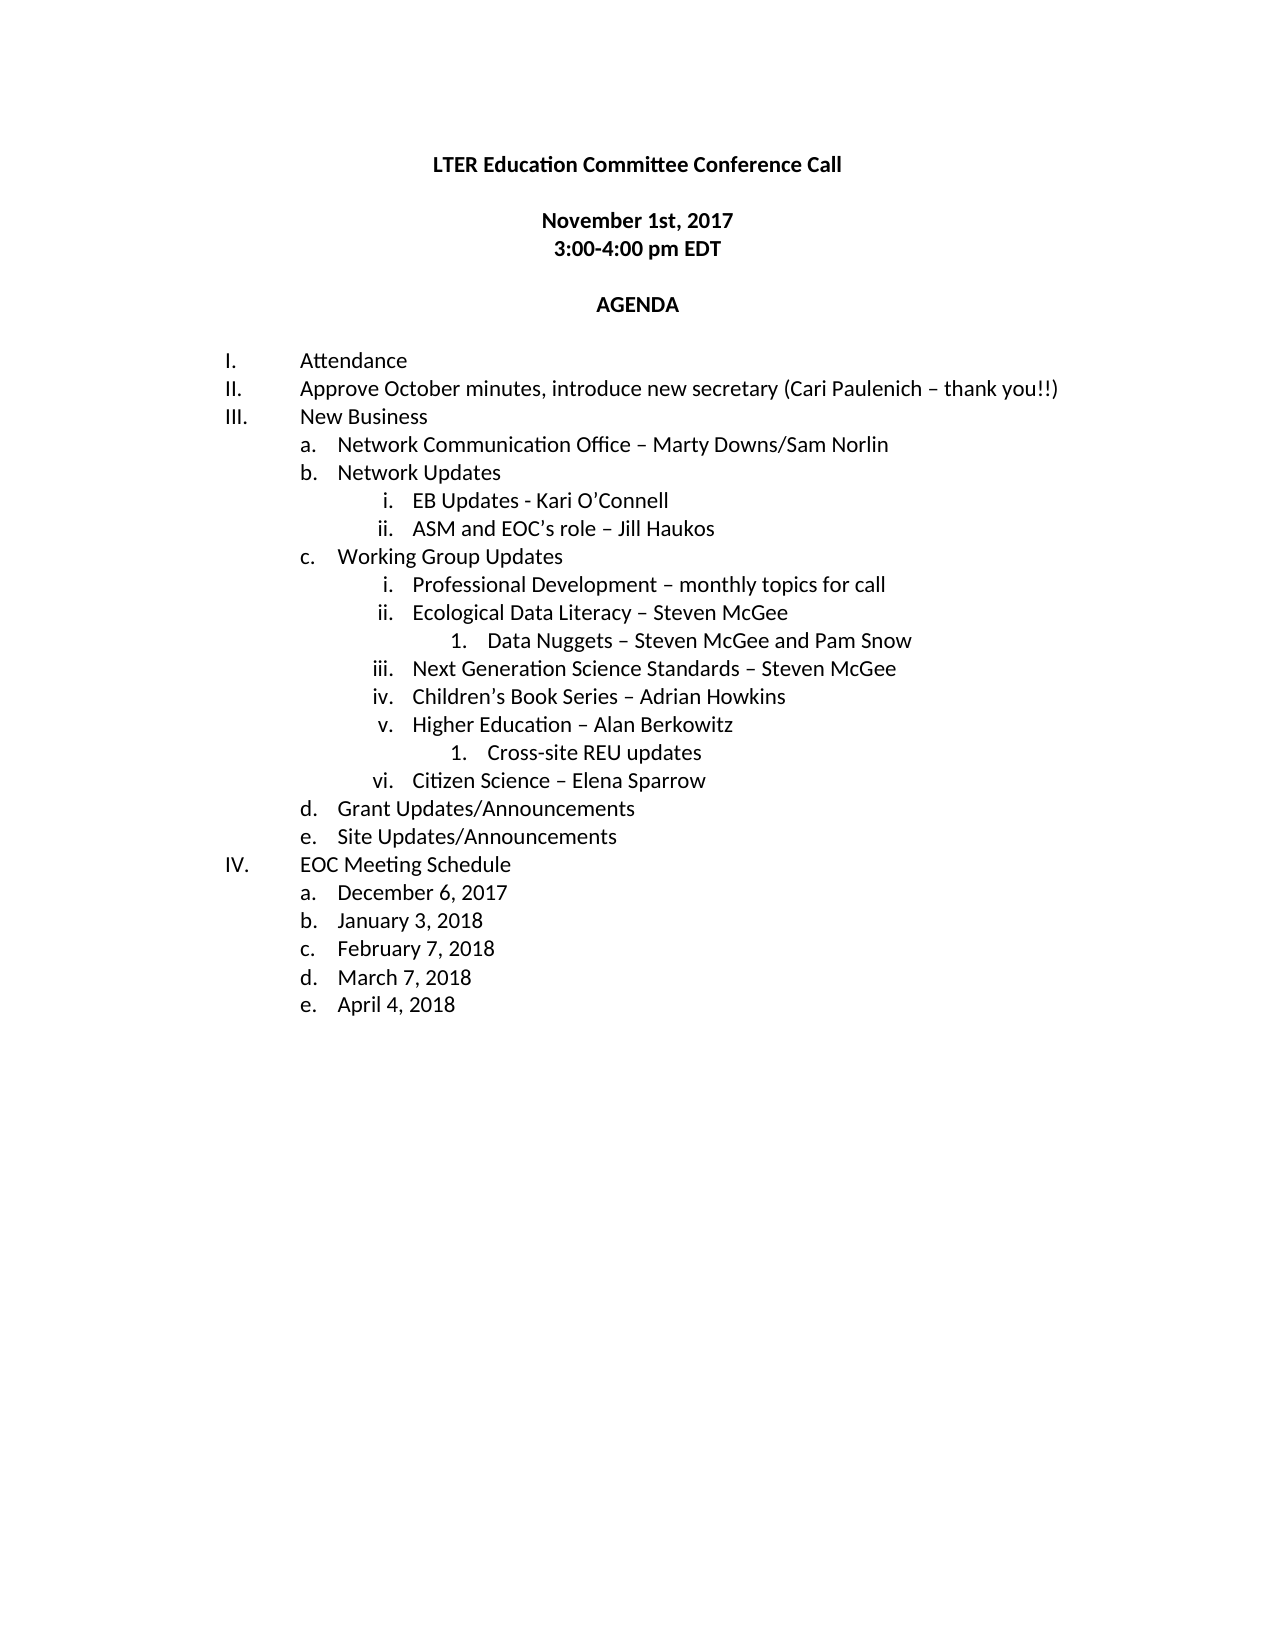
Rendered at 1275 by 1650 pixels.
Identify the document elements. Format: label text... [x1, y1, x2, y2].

list Network Updates [300, 458, 1087, 486]
list EOC Meeting Schedule [225, 851, 1087, 878]
list Grant Updates/Announcements [300, 794, 1087, 822]
list New Business [225, 402, 1087, 430]
list Children’s Book Series – Adrian Howkins [394, 682, 1087, 710]
list Citizen Science – Elena Sparrow [394, 766, 1087, 794]
text AGENDA [187, 290, 1087, 318]
list March 7, 2018 [300, 963, 1087, 991]
text LTER Education Committee Conference Call [187, 150, 1087, 178]
list Data Nuggets – Steven McGee and Pam Snow [450, 626, 1087, 654]
list Cross-site REU updates [450, 738, 1087, 766]
list Next Generation Science Standards – Steven McGee [394, 654, 1087, 682]
list February 7, 2018 [300, 934, 1087, 963]
list January 3, 2018 [300, 907, 1087, 934]
list Professional Development – monthly topics for call [394, 570, 1087, 598]
list Higher Education – Alan Berkowitz [394, 710, 1087, 738]
list Working Group Updates [300, 542, 1087, 570]
list April 4, 2018 [300, 991, 1087, 1019]
list Attendance [225, 346, 1087, 374]
list Ecological Data Literacy – Steven McGee [394, 598, 1087, 626]
list EB Updates - Kari O’Connell [394, 486, 1087, 514]
list Site Updates/Announcements [300, 822, 1087, 851]
text November 1st, 2017 [187, 206, 1087, 234]
list ASM and EOC’s role – Jill Haukos [394, 514, 1087, 542]
list Approve October minutes, introduce new secretary (Cari Paulenich – thank you!!) [225, 374, 1087, 402]
list Network Communication Office – Marty Downs/Sam Norlin [300, 430, 1087, 458]
list December 6, 2017 [300, 878, 1087, 907]
text 3:00-4:00 pm EDT [187, 234, 1087, 262]
